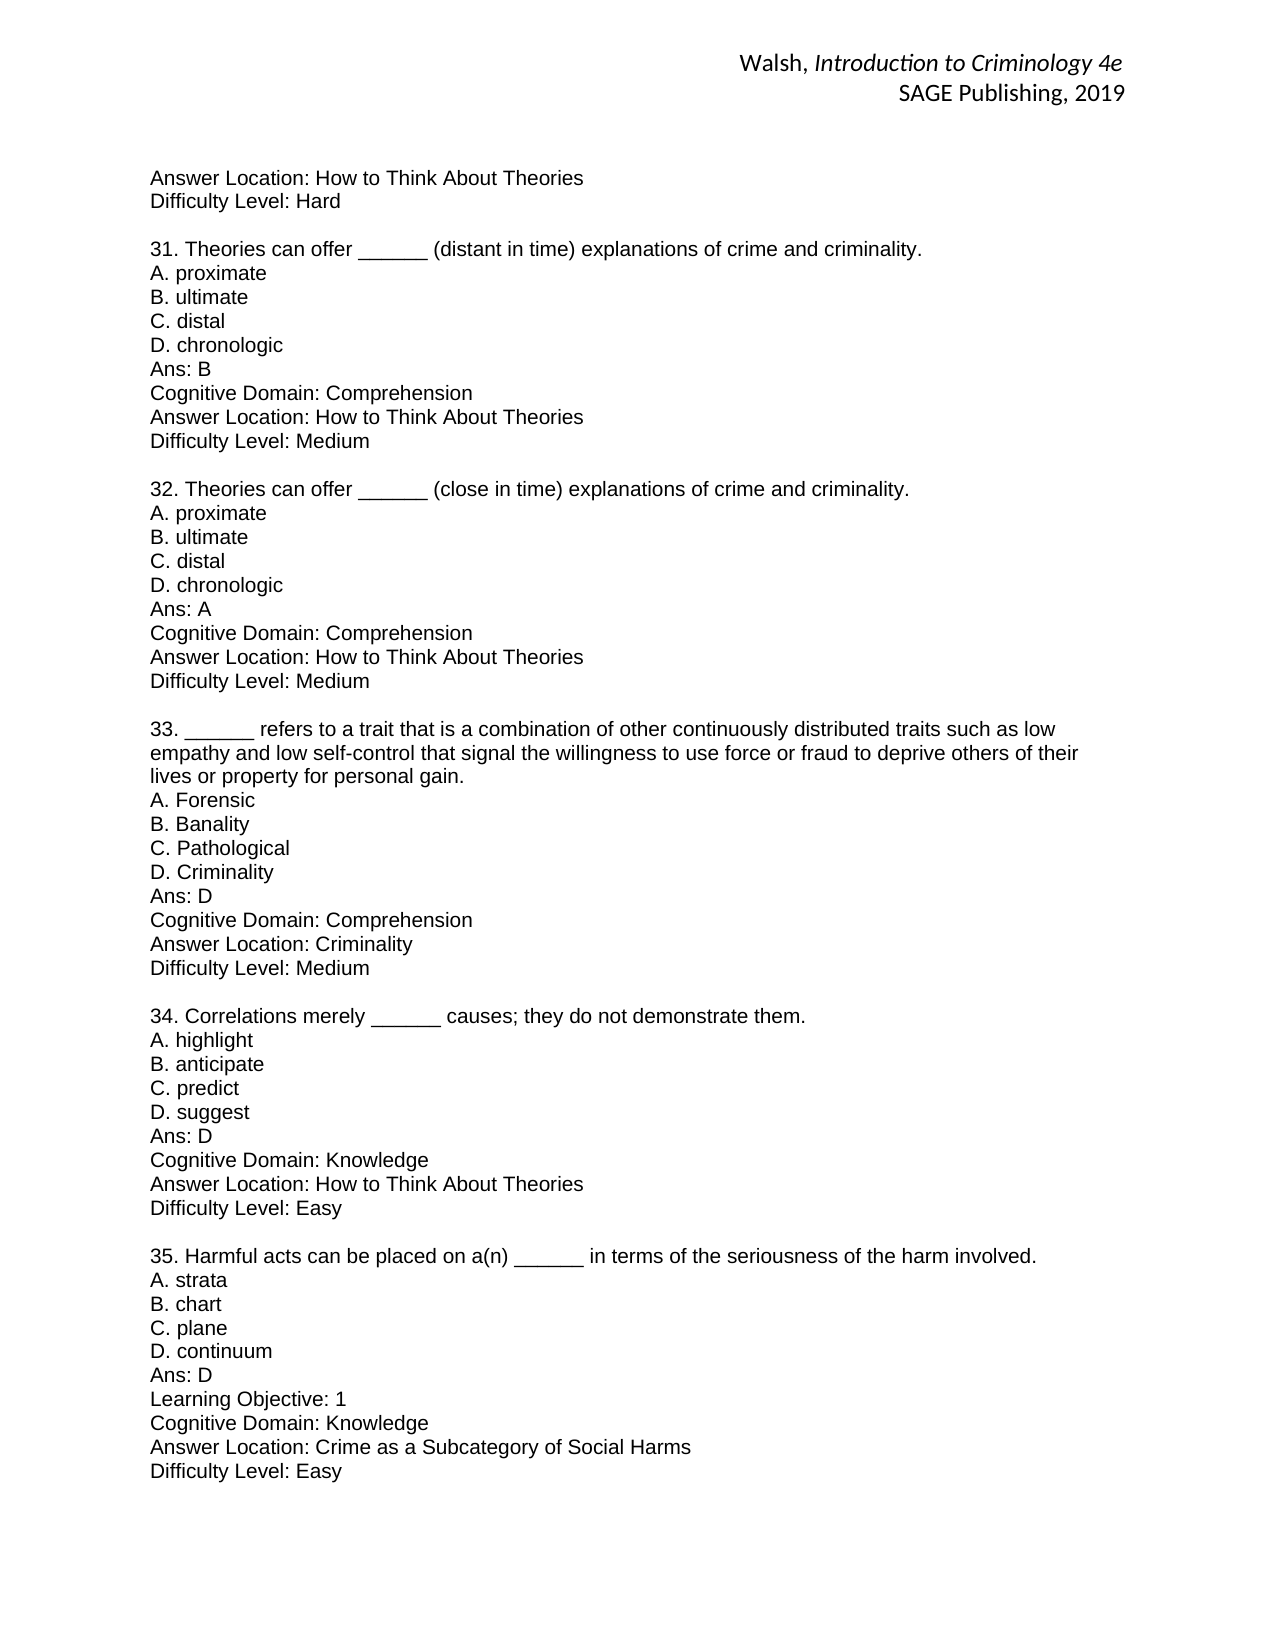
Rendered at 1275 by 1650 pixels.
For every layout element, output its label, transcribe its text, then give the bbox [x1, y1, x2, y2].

text Ans: D [150, 1124, 1125, 1148]
text Difficulty Level: Medium [150, 429, 1125, 453]
text A. highlight [150, 1028, 1125, 1052]
text D. continuum [150, 1339, 1125, 1363]
text Answer Location: Crime as a Subcategory of Social Harms [150, 1435, 1125, 1459]
text D. suggest [150, 1100, 1125, 1124]
text 31. Theories can offer ______ (distant in time) explanations of crime and criminality. [150, 237, 1125, 261]
text Answer Location: How to Think About Theories [150, 1172, 1125, 1196]
text Cognitive Domain: Knowledge [150, 1148, 1125, 1172]
text B. ultimate [150, 285, 1125, 309]
text 33. ______ refers to a trait that is a combination of other continuously distributed traits such as low empathy and low self-control that signal the willingness to use force or fraud to deprive others of their lives or property for personal gain. [150, 716, 1125, 788]
text Ans: B [150, 357, 1125, 381]
text Cognitive Domain: Comprehension [150, 908, 1125, 932]
text C. distal [150, 549, 1125, 573]
text Difficulty Level: Hard [150, 189, 1125, 213]
text A. Forensic [150, 788, 1125, 812]
text Learning Objective: 1 [150, 1387, 1125, 1411]
text Difficulty Level: Easy [150, 1196, 1125, 1219]
text Cognitive Domain: Comprehension [150, 621, 1125, 644]
text 34. Correlations merely ______ causes; they do not demonstrate them. [150, 1004, 1125, 1028]
text B. anticipate [150, 1052, 1125, 1076]
text Difficulty Level: Medium [150, 956, 1125, 980]
text Cognitive Domain: Comprehension [150, 381, 1125, 405]
text 32. Theories can offer ______ (close in time) explanations of crime and criminality. [150, 477, 1125, 501]
text Ans: D [150, 884, 1125, 908]
text Answer Location: How to Think About Theories [150, 165, 1125, 189]
text A. strata [150, 1267, 1125, 1291]
text C. Pathological [150, 836, 1125, 860]
text A. proximate [150, 501, 1125, 525]
text D. chronologic [150, 333, 1125, 357]
text Answer Location: Criminality [150, 932, 1125, 956]
text Ans: D [150, 1363, 1125, 1387]
text D. Criminality [150, 860, 1125, 884]
text C. predict [150, 1076, 1125, 1100]
text Ans: A [150, 597, 1125, 621]
text Answer Location: How to Think About Theories [150, 405, 1125, 429]
text Answer Location: How to Think About Theories [150, 644, 1125, 668]
text 35. Harmful acts can be placed on a(n) ______ in terms of the seriousness of the harm involved. [150, 1243, 1125, 1267]
text A. proximate [150, 261, 1125, 285]
text D. chronologic [150, 573, 1125, 597]
text Difficulty Level: Medium [150, 668, 1125, 692]
text B. chart [150, 1291, 1125, 1315]
text Difficulty Level: Easy [150, 1459, 1125, 1483]
text C. plane [150, 1315, 1125, 1339]
text C. distal [150, 309, 1125, 333]
text B. Banality [150, 812, 1125, 836]
text B. ultimate [150, 525, 1125, 549]
text Cognitive Domain: Knowledge [150, 1411, 1125, 1435]
